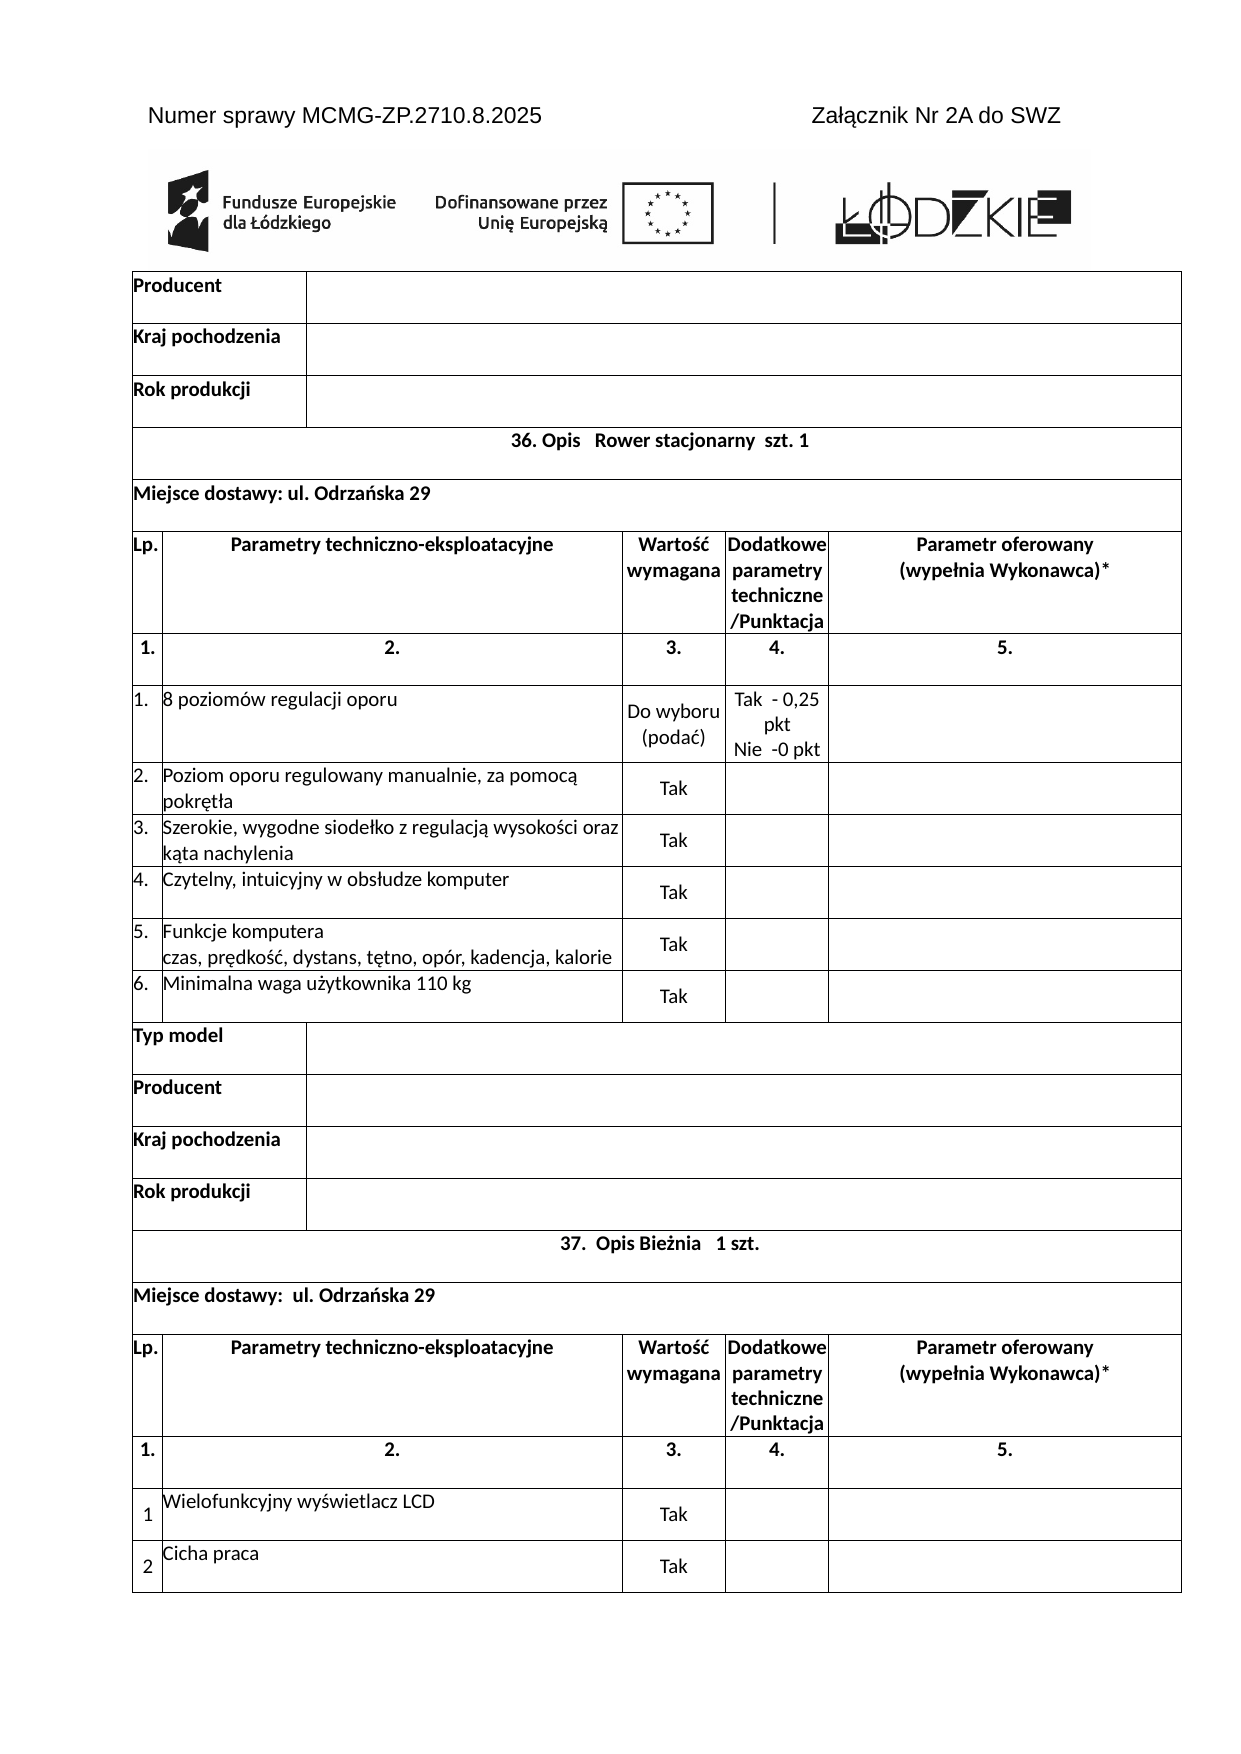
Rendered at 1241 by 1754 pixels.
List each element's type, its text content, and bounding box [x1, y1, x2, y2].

table_cell [726, 919, 828, 970]
table_cell 8 poziomów regulacji oporu [163, 686, 622, 762]
table_cell 4. [726, 634, 828, 685]
table_cell Dodatkowe parametry techniczne /Punktacja [726, 1335, 828, 1436]
picture [147, 149, 1091, 271]
table_cell [307, 376, 1181, 427]
table_cell [829, 1489, 1181, 1540]
table_cell Producent [133, 1075, 306, 1126]
table_cell [307, 324, 1181, 375]
table_cell [829, 971, 1181, 1022]
table_cell 6. [133, 971, 162, 1022]
table_cell Parametr oferowany (wypełnia Wykonawca)* [829, 532, 1181, 633]
table_cell Tak [623, 867, 725, 918]
table_cell 3. [623, 1437, 725, 1488]
table_cell [307, 1023, 1181, 1074]
table_cell Tak - 0,25 pkt Nie -0 pkt [726, 686, 828, 762]
table_cell 5. [133, 919, 162, 970]
table_cell Tak [623, 815, 725, 866]
table_cell Szerokie, wygodne siodełko z regulacją wysokości oraz kąta nachylenia [163, 815, 622, 866]
table_cell Wartość wymagana [623, 1335, 725, 1436]
table_cell 2. [133, 763, 162, 814]
table_cell Producent [133, 272, 306, 323]
table_cell Tak [623, 1489, 725, 1540]
table_cell 5. [829, 634, 1181, 685]
table_cell 5. [829, 1437, 1181, 1488]
table_cell [829, 867, 1181, 918]
table_cell 1. [133, 686, 162, 762]
table_cell Lp. [133, 1335, 162, 1436]
table_cell [726, 1541, 828, 1592]
table_cell [829, 763, 1181, 814]
table_cell [829, 815, 1181, 866]
table_cell Kraj pochodzenia [133, 324, 306, 375]
table_cell Tak [623, 1541, 725, 1592]
table_cell 2. [163, 1437, 622, 1488]
table_cell [307, 1179, 1181, 1230]
table_cell Parametr oferowany (wypełnia Wykonawca)* [829, 1335, 1181, 1436]
table_cell 1 [133, 1489, 162, 1540]
table_cell 4. [133, 867, 162, 918]
table_cell [726, 971, 828, 1022]
table_cell Parametry techniczno-eksploatacyjne [163, 1335, 622, 1436]
table_cell Kraj pochodzenia [133, 1127, 306, 1178]
table_cell Tak [623, 971, 725, 1022]
table_cell Wartość wymagana [623, 532, 725, 633]
table_cell [307, 1127, 1181, 1178]
table_cell 3. [133, 815, 162, 866]
table_cell Parametry techniczno-eksploatacyjne [163, 532, 622, 633]
table_cell [307, 1075, 1181, 1126]
table_cell [726, 815, 828, 866]
table_cell Tak [623, 919, 725, 970]
table_cell [829, 686, 1181, 762]
table_cell 36. Opis Rower stacjonarny szt. 1 [133, 428, 1181, 479]
table_cell 1. [133, 1437, 162, 1488]
table_cell [829, 919, 1181, 970]
table_cell [726, 1489, 828, 1540]
table_cell 2. [163, 634, 622, 685]
table_cell [726, 867, 828, 918]
table_cell [726, 763, 828, 814]
table_cell Rok produkcji [133, 1179, 306, 1230]
table_cell Czytelny, intuicyjny w obsłudze komputer [163, 867, 622, 918]
table_cell Typ model [133, 1023, 306, 1074]
table_cell Dodatkowe parametry techniczne /Punktacja [726, 532, 828, 633]
table_cell 37. Opis Bieżnia 1 szt. [133, 1231, 1181, 1282]
table_cell Poziom oporu regulowany manualnie, za pomocą pokrętła [163, 763, 622, 814]
table_cell [307, 272, 1181, 323]
table_cell Tak [623, 763, 725, 814]
table_cell Do wyboru (podać) [623, 686, 725, 762]
table_cell 1. [133, 634, 162, 685]
table_cell Minimalna waga użytkownika 110 kg [163, 971, 622, 1022]
table_cell Lp. [133, 532, 162, 633]
table_cell Funkcje komputera czas, prędkość, dystans, tętno, opór, kadencja, kalorie [163, 919, 622, 970]
table_cell [829, 1541, 1181, 1592]
table_cell Rok produkcji [133, 376, 306, 427]
table_cell Wielofunkcyjny wyświetlacz LCD [163, 1489, 622, 1540]
table_cell Miejsce dostawy: ul. Odrzańska 29 [133, 480, 1181, 531]
table_cell 3. [623, 634, 725, 685]
table_cell 4. [726, 1437, 828, 1488]
table_cell Miejsce dostawy: ul. Odrzańska 29 [133, 1283, 1181, 1334]
table_cell 2 [133, 1541, 162, 1592]
table_cell Cicha praca [163, 1541, 622, 1592]
